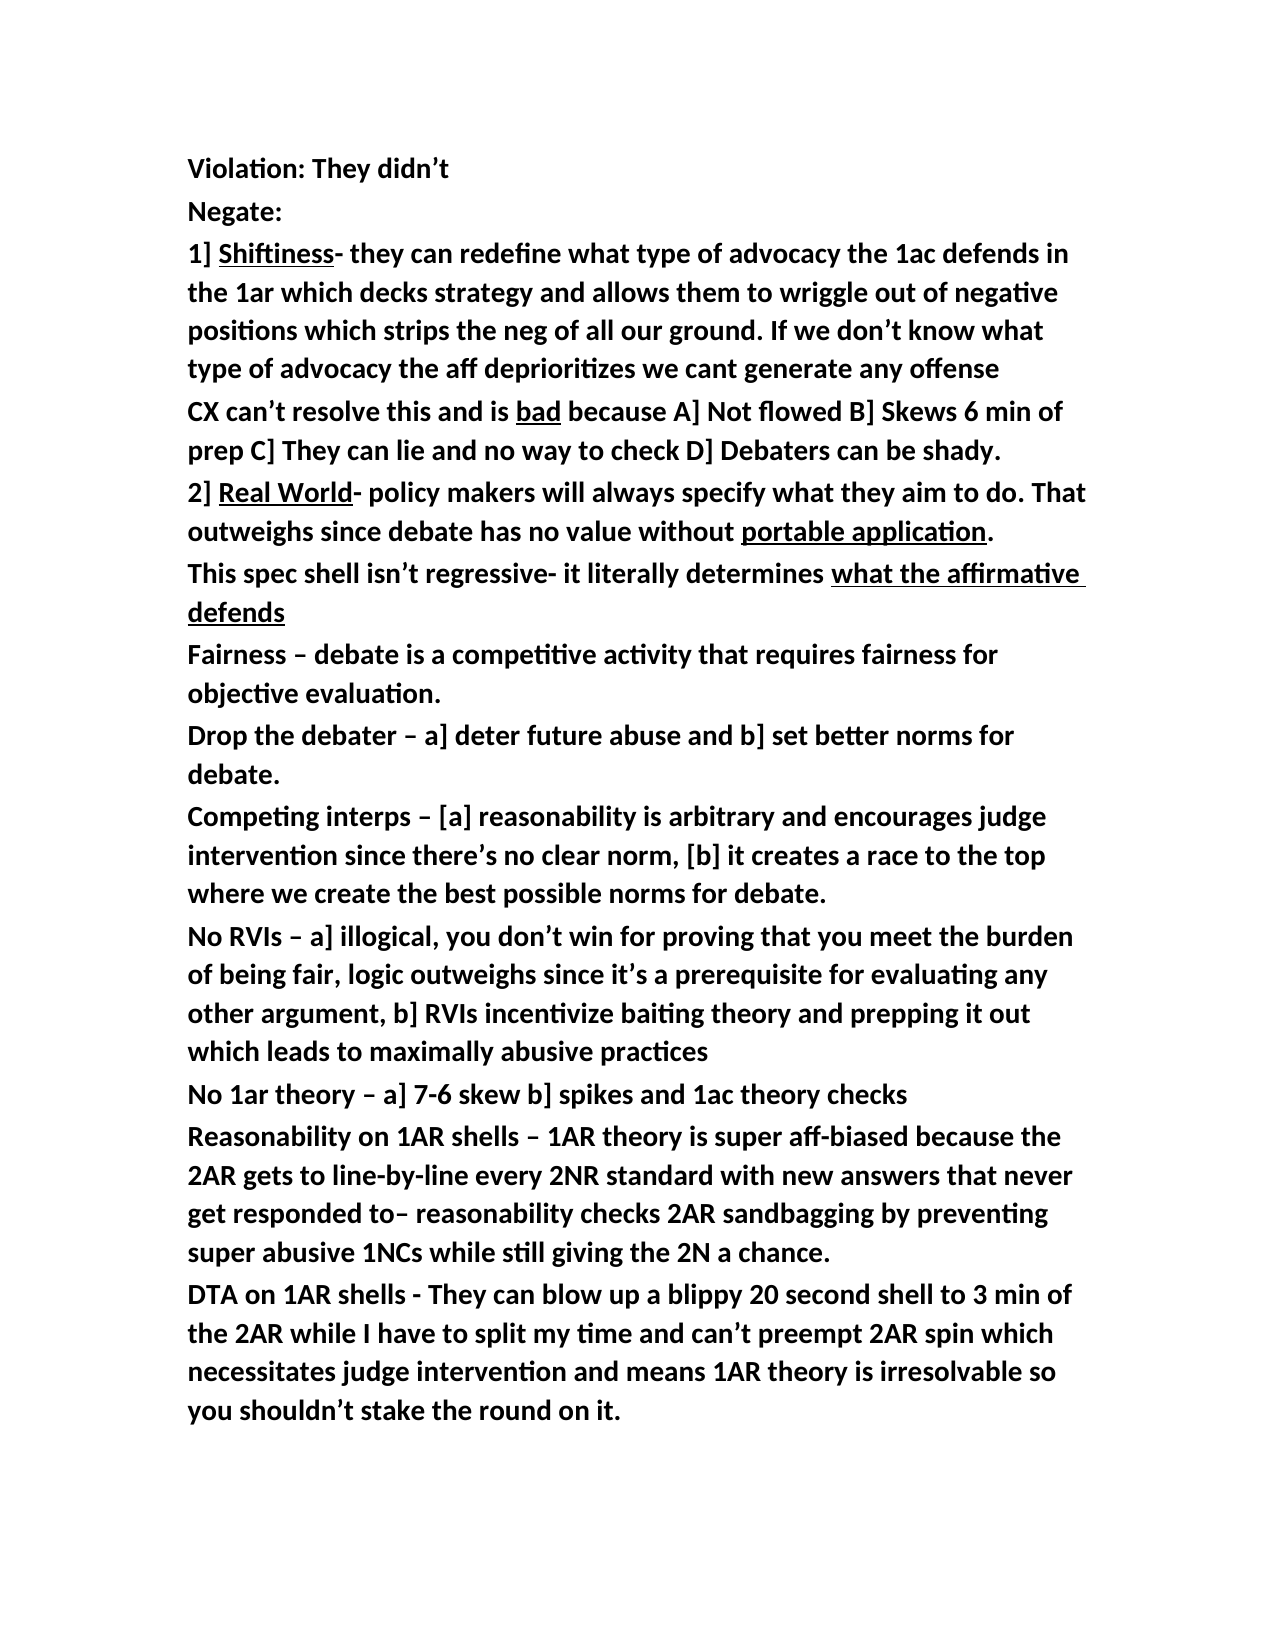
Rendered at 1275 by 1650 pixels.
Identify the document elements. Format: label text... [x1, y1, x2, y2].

subtitle CX can’t resolve this and is bad because A] Not flowed B] Skews 6 min of prep C] They can lie and no way to check D] Debaters can be shady. [187, 393, 1087, 467]
subtitle DTA on 1AR shells - They can blow up a blippy 20 second shell to 3 min of the 2AR while I have to split my time and can’t preempt 2AR spin which necessitates judge intervention and means 1AR theory is irresolvable so you shouldn’t stake the round on it. [187, 1276, 1087, 1427]
subtitle This spec shell isn’t regressive- it literally determines what the affirmative defends [187, 555, 1087, 629]
subtitle Negate: [187, 193, 1087, 228]
subtitle Drop the debater – a] deter future abuse and b] set better norms for debate. [187, 717, 1087, 791]
subtitle Fairness – debate is a competitive activity that requires fairness for objective evaluation. [187, 636, 1087, 710]
subtitle Reasonability on 1AR shells – 1AR theory is super aff-biased because the 2AR gets to line-by-line every 2NR standard with new answers that never get responded to– reasonability checks 2AR sandbagging by preventing super abusive 1NCs while still giving the 2N a chance. [187, 1118, 1087, 1269]
subtitle No RVIs – a] illogical, you don’t win for proving that you meet the burden of being fair, logic outweighs since it’s a prerequisite for evaluating any other argument, b] RVIs incentivize baiting theory and prepping it out which leads to maximally abusive practices [187, 918, 1087, 1069]
subtitle 1] Shiftiness- they can redefine what type of advocacy the 1ac defends in the 1ar which decks strategy and allows them to wriggle out of negative positions which strips the neg of all our ground. If we don’t know what type of advocacy the aff deprioritizes we cant generate any offense [187, 235, 1087, 386]
subtitle No 1ar theory – a] 7-6 skew b] spikes and 1ac theory checks [187, 1076, 1087, 1111]
subtitle Violation: They didn’t [187, 150, 1087, 186]
subtitle Competing interps – [a] reasonability is arbitrary and encourages judge intervention since there’s no clear norm, [b] it creates a race to the top where we create the best possible norms for debate. [187, 798, 1087, 911]
subtitle 2] Real World- policy makers will always specify what they aim to do. That outweighs since debate has no value without portable application. [187, 474, 1087, 548]
